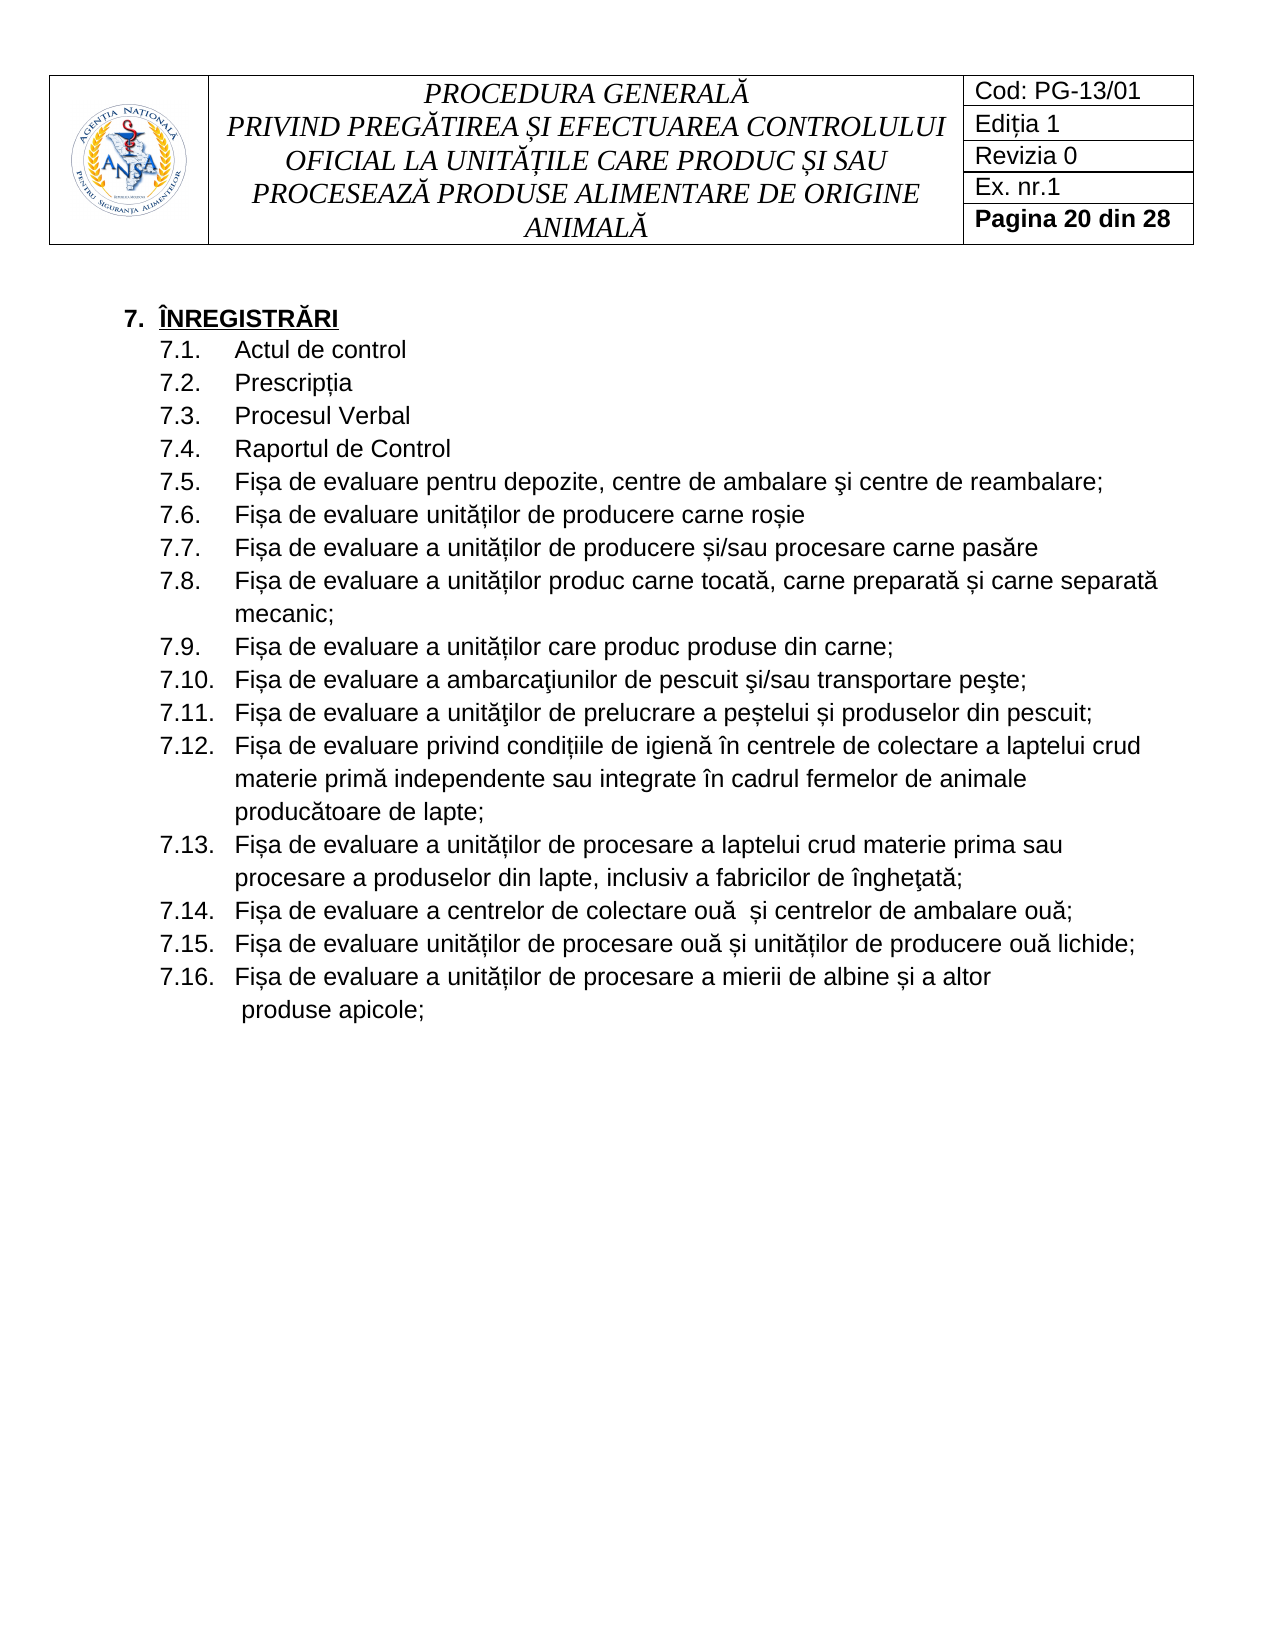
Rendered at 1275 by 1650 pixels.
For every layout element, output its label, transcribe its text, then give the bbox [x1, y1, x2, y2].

list Fișa de evaluare a unităților care produc produse din carne; [159, 632, 1181, 661]
list Fișa de evaluare a unităților de producere și/sau procesare carne pasăre [159, 533, 1181, 562]
list Fișa de evaluare unităților de procesare ouă și unităților de producere ouă lichide; [159, 929, 1181, 958]
list Fișa de evaluare a unităţilor de prelucrare a peștelui și produselor din pescuit; [159, 698, 1181, 727]
list Fișa de evaluare a unităților de procesare a laptelui crud materie prima sau procesare a produselor din lapte, inclusiv a fabricilor de îngheţată; [159, 830, 1181, 892]
picture [70, 100, 189, 220]
list Actul de control [159, 335, 1181, 364]
list ÎNREGISTRĂRI [124, 304, 1181, 333]
list Prescripția [159, 368, 1181, 397]
list Fișa de evaluare a unităților produc carne tocată, carne preparată și carne separată mecanic; [159, 566, 1181, 628]
list Fișa de evaluare a ambarcaţiunilor de pescuit şi/sau transportare peşte; [159, 665, 1181, 694]
list produse apicole; [234, 995, 1181, 1024]
list Fișa de evaluare a unităților de procesare a mierii de albine și a altor [159, 962, 1181, 991]
list Fișa de evaluare privind condițiile de igienă în centrele de colectare a laptelui crud materie primă independente sau integrate în cadrul fermelor de animale producătoare de lapte; [159, 731, 1181, 826]
list Fișa de evaluare pentru depozite, centre de ambalare şi centre de reambalare; [159, 467, 1181, 496]
list Raportul de Control [159, 434, 1181, 463]
list Procesul Verbal [159, 401, 1181, 430]
list Fișa de evaluare a centrelor de colectare ouă și centrelor de ambalare ouă; [159, 896, 1181, 925]
list Fișa de evaluare unităților de producere carne roșie [159, 500, 1181, 529]
